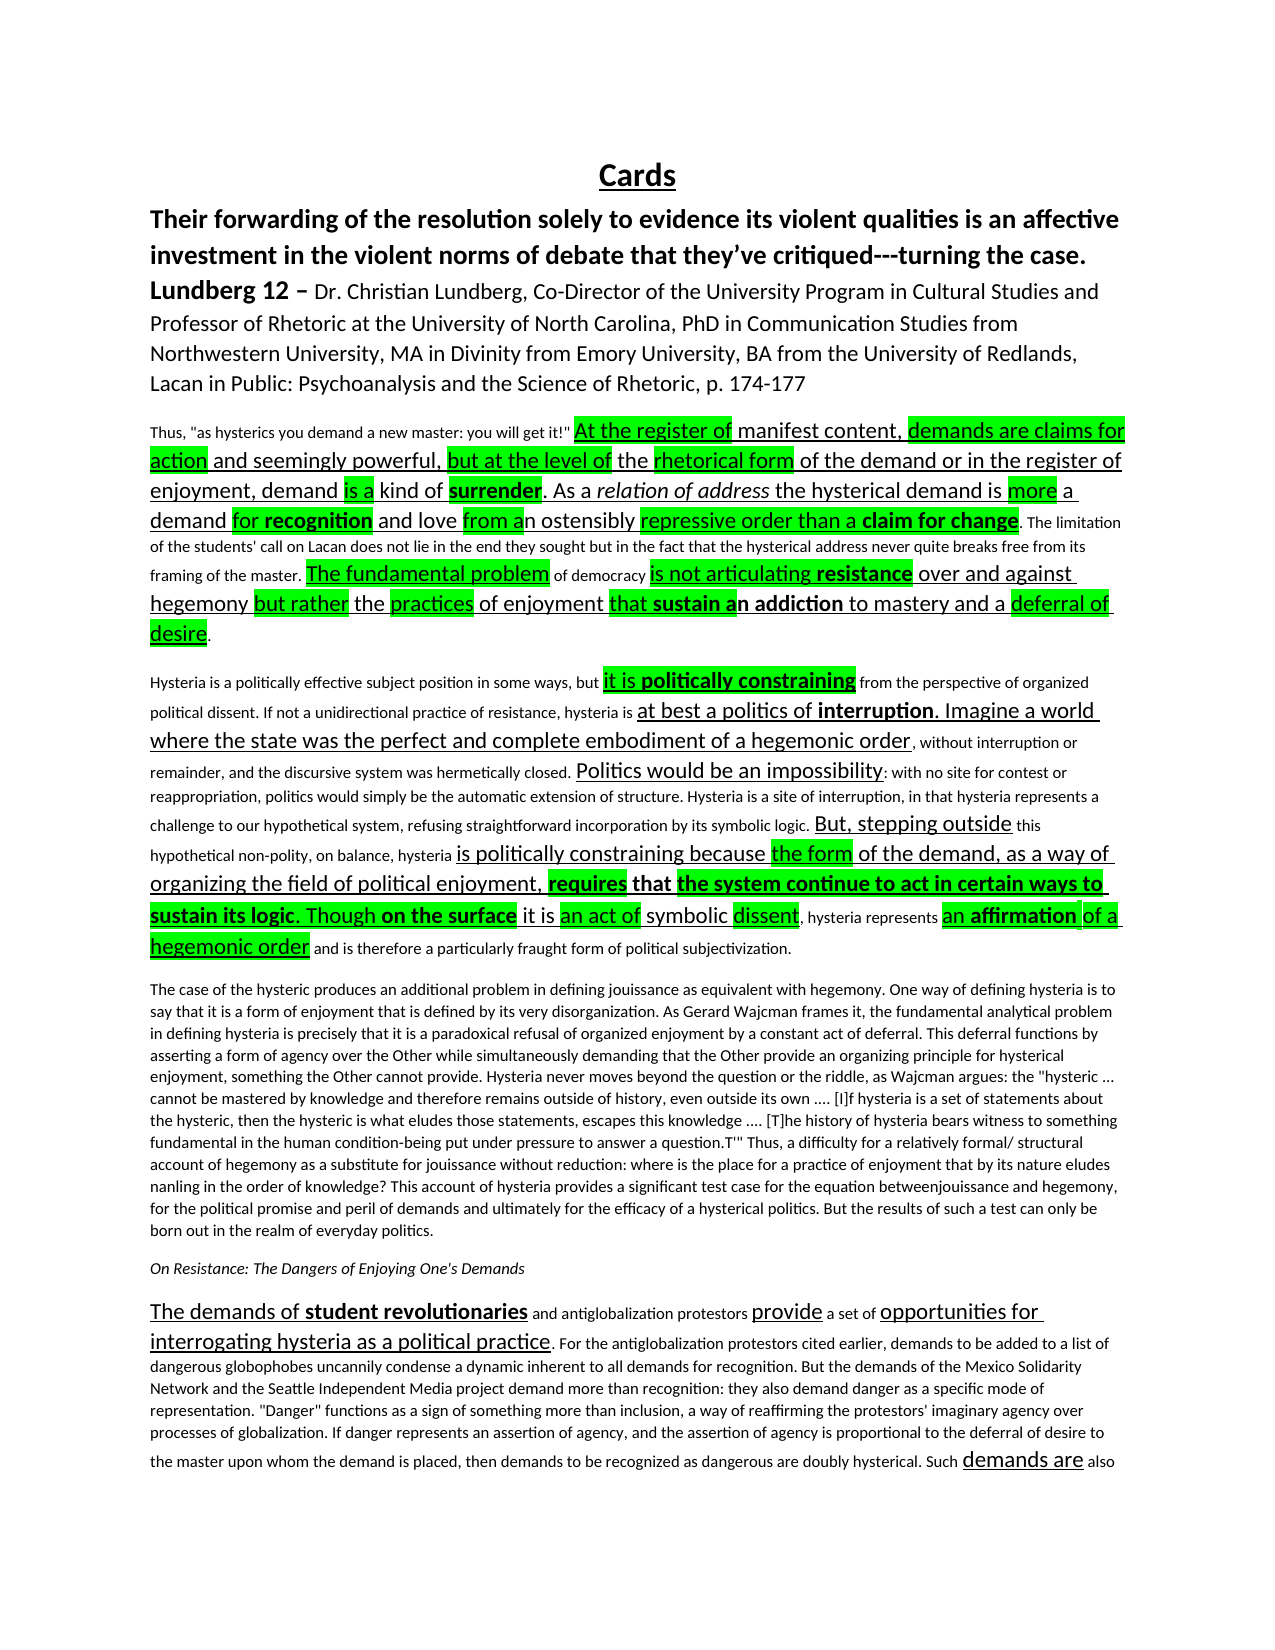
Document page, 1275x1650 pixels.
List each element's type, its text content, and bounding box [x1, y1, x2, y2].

text Thus, "as hysterics you demand a new master: you will get it!" At the register of manifest content, demands are claims for action and seemingly powerful, but at the level of the rhetorical form of the demand or in the register of enjoyment, demand is a kind of surrender. As a relation of address the hysterical demand is more a demand for recognition and love from an ostensibly repressive order than a claim for change. The limitation of the students' call on Lacan does not lie in the end they sought but in the fact that the hysterical address never quite breaks free from its framing of the master. The fundamental problem of democracy is not articulating resistance over and against hegemony but rather the practices of enjoyment that sustain an addiction to mastery and a deferral of desire. [150, 416, 1125, 647]
subtitle Cards [150, 154, 1125, 195]
text Hysteria is a politically effective subject position in some ways, but it is politically constraining from the perspective of organized political dissent. If not a unidirectional practice of resistance, hysteria is at best a politics of interruption. Imagine a world where the state was the perfect and complete embodiment of a hegemonic order, without interruption or remainder, and the discursive system was hermetically closed. Politics would be an impossibility: with no site for contest or reappropriation, politics would simply be the automatic extension of structure. Hysteria is a site of interruption, in that hysteria represents a challenge to our hypothetical system, refusing straightforward incorporation by its symbolic logic. But, stepping outside this hypothetical non-polity, on balance, hysteria is politically constraining because the form of the demand, as a way of organizing the field of political enjoyment, requires that the system continue to act in certain ways to sustain its logic. Though on the surface it is an act of symbolic dissent, hysteria represents an affirmation of a hegemonic order and is therefore a particularly fraught form of political subjectivization. [150, 666, 1125, 960]
subtitle Their forwarding of the resolution solely to evidence its violent qualities is an affective investment in the violent norms of debate that they’ve critiqued---turning the case. [150, 202, 1125, 271]
text On Resistance: The Dangers of Enjoying One's Demands [150, 1258, 1125, 1279]
text The case of the hysteric produces an additional problem in defining jouissance as equivalent with hegemony. One way of defining hysteria is to say that it is a form of enjoyment that is defined by its very disorganization. As Gerard Wajcman frames it, the fundamental analytical problem in defining hysteria is precisely that it is a paradoxical refusal of organized enjoyment by a constant act of deferral. This deferral functions by asserting a form of agency over the Other while simultaneously demanding that the Other provide an organizing principle for hysterical enjoyment, something the Other cannot provide. Hysteria never moves beyond the question or the riddle, as Wajcman argues: the "hysteric ... cannot be mastered by knowledge and therefore remains outside of history, even outside its own .... [I]f hysteria is a set of statements about the hysteric, then the hysteric is what eludes those statements, escapes this knowledge .... [T]he history of hysteria bears witness to something fundamental in the human condition-being put under pressure to answer a question.T'" Thus, a difficulty for a relatively formal/ structural account of hegemony as a substitute for jouissance without reduction: where is the place for a practice of enjoyment that by its nature eludes nanling in the order of knowledge? This account of hysteria provides a significant test case for the equation betweenjouissance and hegemony, for the political promise and peril of demands and ultimately for the efficacy of a hysterical politics. But the results of such a test can only be born out in the realm of everyday politics. [150, 979, 1125, 1240]
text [150, 1297, 1125, 1473]
text Lundberg 12 – Dr. Christian Lundberg, Co-Director of the University Program in Cultural Studies and Professor of Rhetoric at the University of North Carolina, PhD in Communication Studies from Northwestern University, MA in Divinity from Emory University, BA from the University of Redlands, Lacan in Public: Psychoanalysis and the Science of Rhetoric, p. 174-177 [150, 273, 1125, 397]
